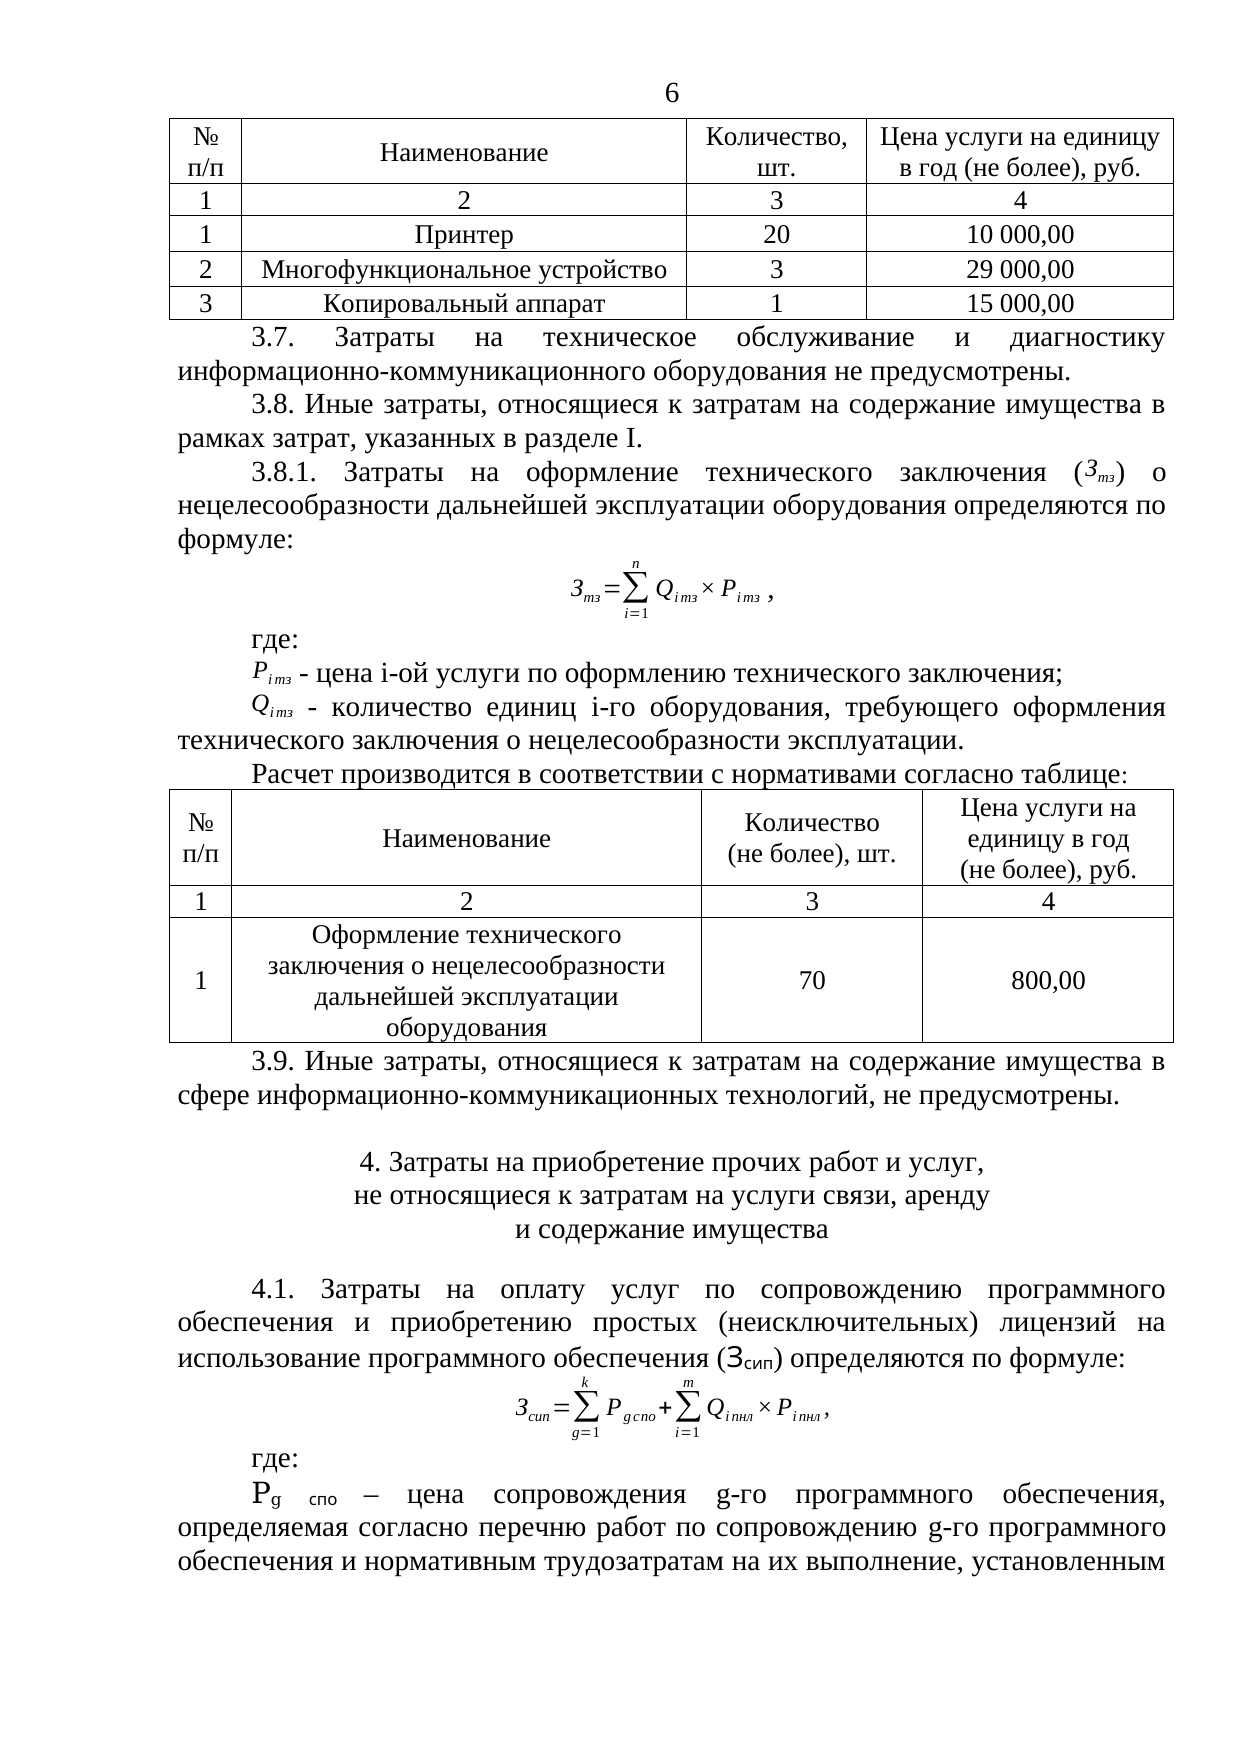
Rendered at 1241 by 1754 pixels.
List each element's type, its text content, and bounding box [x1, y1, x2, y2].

text не относящиеся к затратам на услуги связи, аренду [177, 1177, 1166, 1211]
table_header № п/п [170, 790, 231, 884]
table_cell 800,00 [923, 918, 1173, 1042]
table_cell 1 [170, 886, 231, 917]
table_header Цена услуги на единицу в год (не более), руб. [867, 119, 1173, 183]
table_cell 1 [687, 287, 866, 318]
table_cell Принтер [242, 216, 686, 251]
table_cell Многофункциональное устройство [242, 252, 686, 286]
table_cell 4 [923, 886, 1173, 917]
table_cell 2 [232, 886, 701, 917]
text - цена i-ой услуги по оформлению технического заключения; [177, 655, 1166, 689]
table_cell 3 [687, 184, 866, 215]
text , [177, 554, 1166, 622]
table_header Цена услуги на единицу в год (не более), руб. [923, 790, 1173, 884]
text и содержание имущества [177, 1211, 1166, 1244]
table_header Наименование [232, 790, 701, 884]
table_cell 3 [170, 287, 241, 318]
table_cell 3 [702, 886, 922, 917]
text 3.8.1. Затраты на оформление технического заключения () о нецелесообразности дальнейшей эксплуатации оборудования определяются по формуле: [177, 454, 1166, 554]
table_cell Копировальный аппарат [242, 287, 686, 318]
table_cell 29 000,00 [867, 252, 1173, 286]
table_header № п/п [170, 119, 241, 183]
table_cell 1 [170, 184, 241, 215]
text где: [177, 622, 1166, 655]
text 4.1. Затраты на оплату услуг по сопровождению программного обеспечения и приобретению простых (неисключительных) лицензий на использование программного обеспечения (Зсип) определяются по формуле: [177, 1271, 1166, 1373]
text 3.7. Затраты на техническое обслуживание и диагностику информационно-коммуникационного оборудования не предусмотрены. [177, 320, 1166, 387]
table_header Наименование [242, 119, 686, 183]
table_cell 15 000,00 [867, 287, 1173, 318]
table_header Количество (не более), шт. [702, 790, 922, 884]
table_cell 10 000,00 [867, 216, 1173, 251]
text где: [177, 1441, 1166, 1474]
text - количество единиц i-го оборудования, требующего оформления технического заключения о нецелесообразности эксплуатации. [177, 689, 1166, 756]
table_cell Оформление технического заключения о нецелесообразности дальнейшей эксплуатации оборудования [232, 918, 701, 1042]
text 3.9. Иные затраты, относящиеся к затратам на содержание имущества в сфере информационно-коммуникационных технологий, не предусмотрены. [177, 1043, 1166, 1110]
table_cell 3 [687, 252, 866, 286]
text Расчет производится в соответствии с нормативами согласно таблице: [177, 756, 1166, 789]
table_cell 2 [170, 252, 241, 286]
table_cell 4 [867, 184, 1173, 215]
text 4. Затраты на приобретение прочих работ и услуг, [177, 1144, 1166, 1177]
table_cell 1 [170, 216, 241, 251]
table_cell 1 [170, 918, 231, 1042]
table_header Количество, шт. [687, 119, 866, 183]
table_cell 70 [702, 918, 922, 1042]
text 3.8. Иные затраты, относящиеся к затратам на содержание имущества в рамках затрат, указанных в разделе I. [177, 387, 1166, 454]
table_cell 2 [242, 184, 686, 215]
table_cell 20 [687, 216, 866, 251]
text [177, 1474, 1166, 1576]
